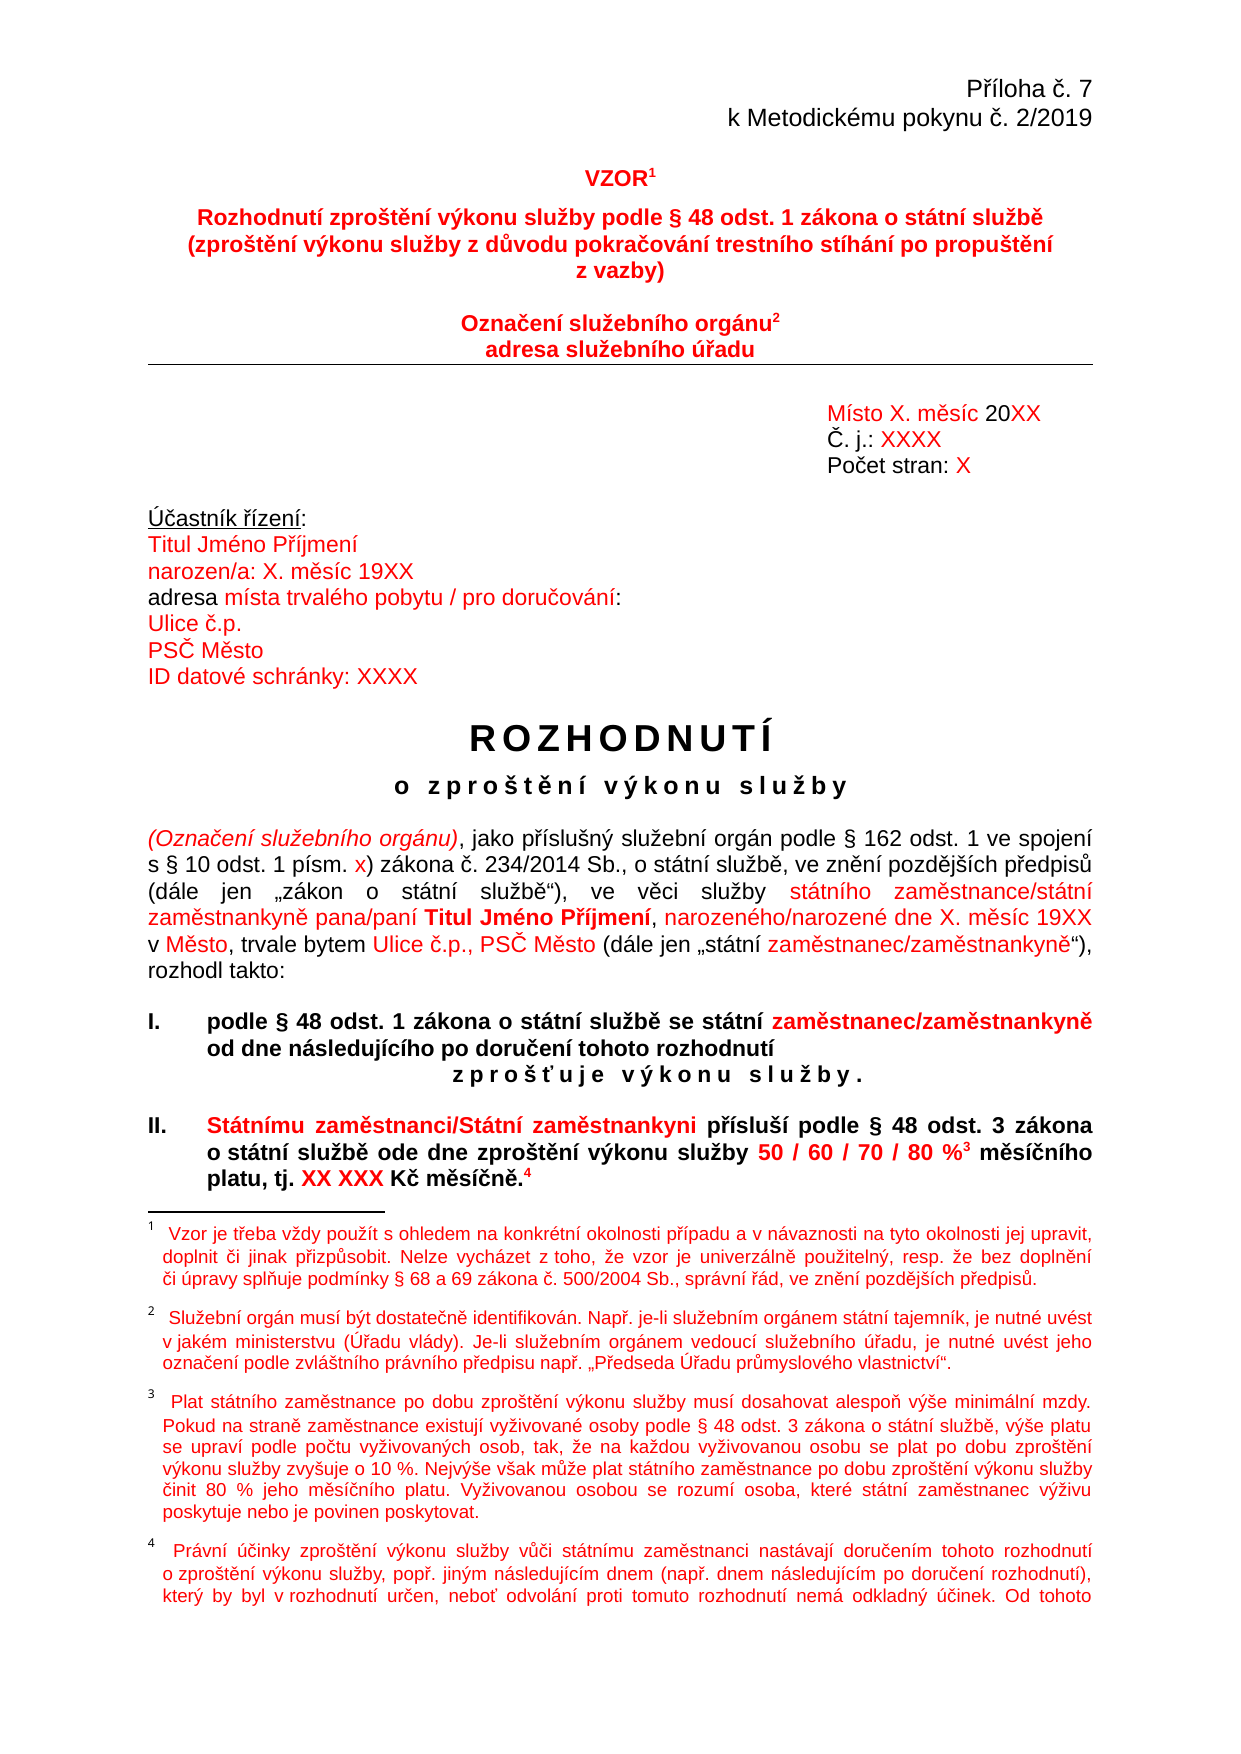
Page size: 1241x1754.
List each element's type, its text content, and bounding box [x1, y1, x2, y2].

text o zproštění výkonu služby [148, 771, 1093, 800]
text Počet stran: X [827, 452, 1093, 478]
text VZOR [148, 165, 1093, 192]
text ROZHODNUTÍ [148, 716, 1093, 759]
list podle § 48 odst. 1 zákona o státní službě se státní zaměstnanec/zaměstnankyně od dne následujícího po doručení tohoto rozhodnutí [148, 1008, 1093, 1061]
text Místo X. měsíc 20XX [827, 399, 1093, 426]
text Účastník řízení: [148, 505, 1093, 531]
text Označení služebního orgánu [148, 309, 1093, 336]
list Státnímu zaměstnanci/Státní zaměstnankyni přísluší podle § 48 odst. 3 zákona o státní službě ode dne zproštění výkonu služby 50 / 60 / 70 / 80 % měsíčního platu, tj. XX XXX Kč měsíčně. [148, 1112, 1093, 1191]
text ID datové schránky: XXXX [148, 663, 1093, 689]
text narozen/a: X. měsíc 19XX [148, 558, 1093, 584]
text Ulice č.p. [148, 610, 1093, 637]
text Č. j.: XXXX [827, 426, 1093, 452]
text zprošťuje výkonu služby. [148, 1061, 1093, 1087]
text adresa místa trvalého pobytu / pro doručování: [148, 584, 1093, 610]
text PSČ Město [148, 637, 1093, 663]
text (Označení služebního orgánu), jako příslušný služební orgán podle § 162 odst. 1 ve spojení s § 10 odst. 1 písm. x) zákona č. 234/2014 Sb., o státní službě, ve znění pozdějších předpisů (dále jen „zákon o státní službě“), ve věci služby státního zaměstnance/státní zaměstnankyně pana/paní Titul Jméno Příjmení, narozeného/narozené dne X. měsíc 19XX v Město, trvale bytem Ulice č.p., PSČ Město (dále jen „státní zaměstnanec/zaměstnankyně“), rozhodl takto: [148, 825, 1093, 983]
text Rozhodnutí zproštění výkonu služby podle § 48 odst. 1 zákona o státní službě (zproštění výkonu služby z důvodu pokračování trestního stíhání po propuštění z vazby) [148, 204, 1093, 283]
text Titul Jméno Příjmení [148, 531, 1093, 558]
text adresa služebního úřadu [148, 336, 1093, 364]
